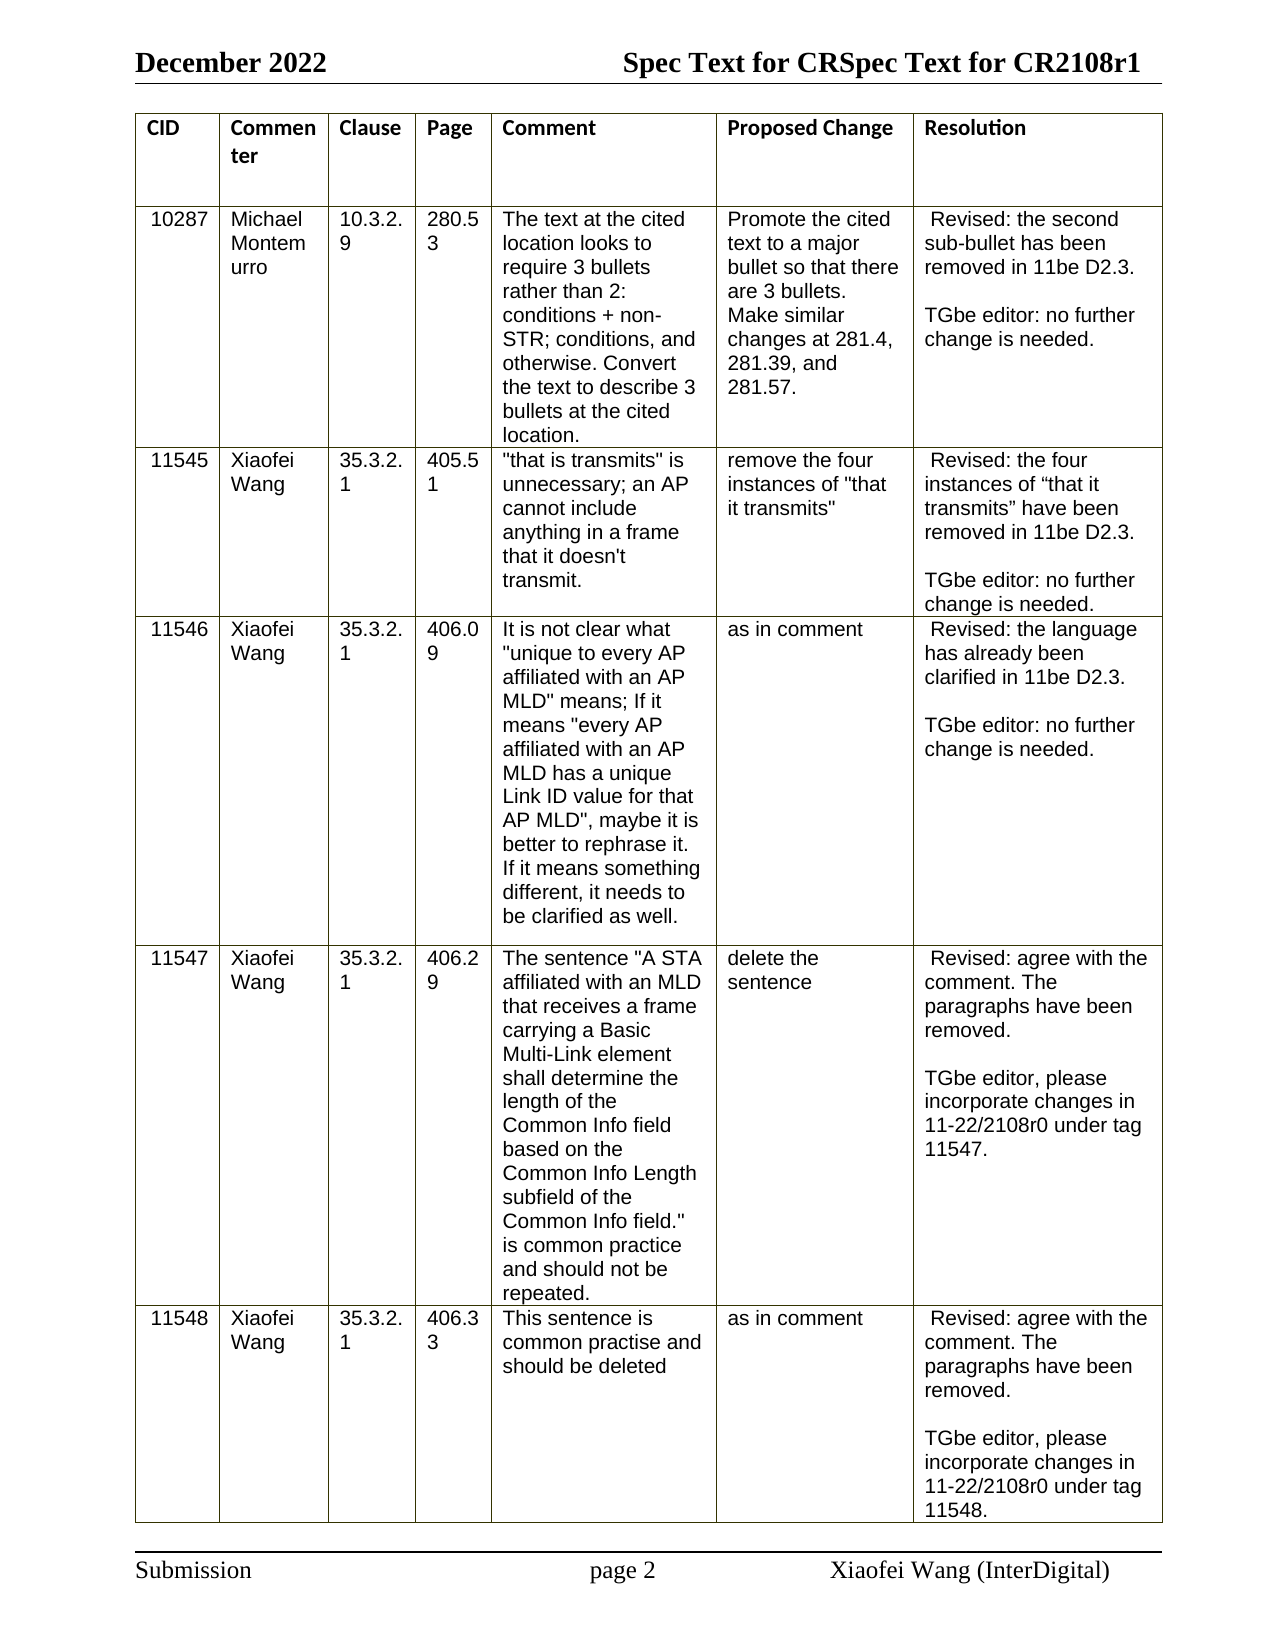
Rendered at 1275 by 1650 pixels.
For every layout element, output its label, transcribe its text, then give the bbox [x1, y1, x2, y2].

table_cell 11547 [136, 946, 219, 1305]
table_cell This sentence is common practise and should be deleted [492, 1306, 716, 1522]
table_header Comment [492, 114, 716, 206]
table_cell delete the sentence [717, 946, 913, 1305]
table_cell Promote the cited text to a major bullet so that there are 3 bullets. Make similar changes at 281.4, 281.39, and 281.57. [717, 207, 913, 447]
table_cell 11548 [136, 1306, 219, 1522]
table_cell 406.09 [416, 617, 491, 944]
table_cell 10.3.2.9 [329, 207, 415, 447]
table_cell Revised: agree with the comment. The paragraphs have been removed. TGbe editor, please incorporate changes in 11-22/2108r0 under tag 11547. [914, 946, 1162, 1305]
table_cell 35.3.2.1 [329, 946, 415, 1305]
table_header Resolution [914, 114, 1162, 206]
table_cell Xiaofei Wang [220, 448, 328, 616]
table_cell 11545 [136, 448, 219, 616]
table_cell Michael Montemurro [220, 207, 328, 447]
table_cell 35.3.2.1 [329, 448, 415, 616]
table_header CID [136, 114, 219, 206]
table_cell remove the four instances of "that it transmits" [717, 448, 913, 616]
table_cell 406.29 [416, 946, 491, 1305]
table_cell Revised: the four instances of “that it transmits” have been removed in 11be D2.3. TGbe editor: no further change is needed. [914, 448, 1162, 616]
table_cell It is not clear what "unique to every AP affiliated with an AP MLD" means; If it means "every AP affiliated with an AP MLD has a unique Link ID value for that AP MLD", maybe it is better to rephrase it. If it means something different, it needs to be clarified as well. [492, 617, 716, 944]
table_cell 35.3.2.1 [329, 617, 415, 944]
table_cell "that is transmits" is unnecessary; an AP cannot include anything in a frame that it doesn't transmit. [492, 448, 716, 616]
table_cell Revised: the second sub-bullet has been removed in 11be D2.3. TGbe editor: no further change is needed. [914, 207, 1162, 447]
table_cell Xiaofei Wang [220, 1306, 328, 1522]
table_cell Revised: the language has already been clarified in 11be D2.3. TGbe editor: no further change is needed. [914, 617, 1162, 944]
table_header Page [416, 114, 491, 206]
table_cell The text at the cited location looks to require 3 bullets rather than 2: conditions + non-STR; conditions, and otherwise. Convert the text to describe 3 bullets at the cited location. [492, 207, 716, 447]
table_cell 11546 [136, 617, 219, 944]
table_header Clause [329, 114, 415, 206]
table_cell Revised: agree with the comment. The paragraphs have been removed. TGbe editor, please incorporate changes in 11-22/2108r0 under tag 11548. [914, 1306, 1162, 1522]
table_cell The sentence "A STA affiliated with an MLD that receives a frame carrying a Basic Multi-Link element shall determine the length of the Common Info field based on the Common Info Length subfield of the Common Info field." is common practice and should not be repeated. [492, 946, 716, 1305]
table_cell 10287 [136, 207, 219, 447]
table_cell Xiaofei Wang [220, 946, 328, 1305]
table_cell 280.53 [416, 207, 491, 447]
table_cell as in comment [717, 617, 913, 944]
table_cell Xiaofei Wang [220, 617, 328, 944]
table_cell 406.33 [416, 1306, 491, 1522]
table_cell 405.51 [416, 448, 491, 616]
table_cell 35.3.2.1 [329, 1306, 415, 1522]
table_header Proposed Change [717, 114, 913, 206]
table_cell as in comment [717, 1306, 913, 1522]
table_header Commenter [220, 114, 328, 206]
